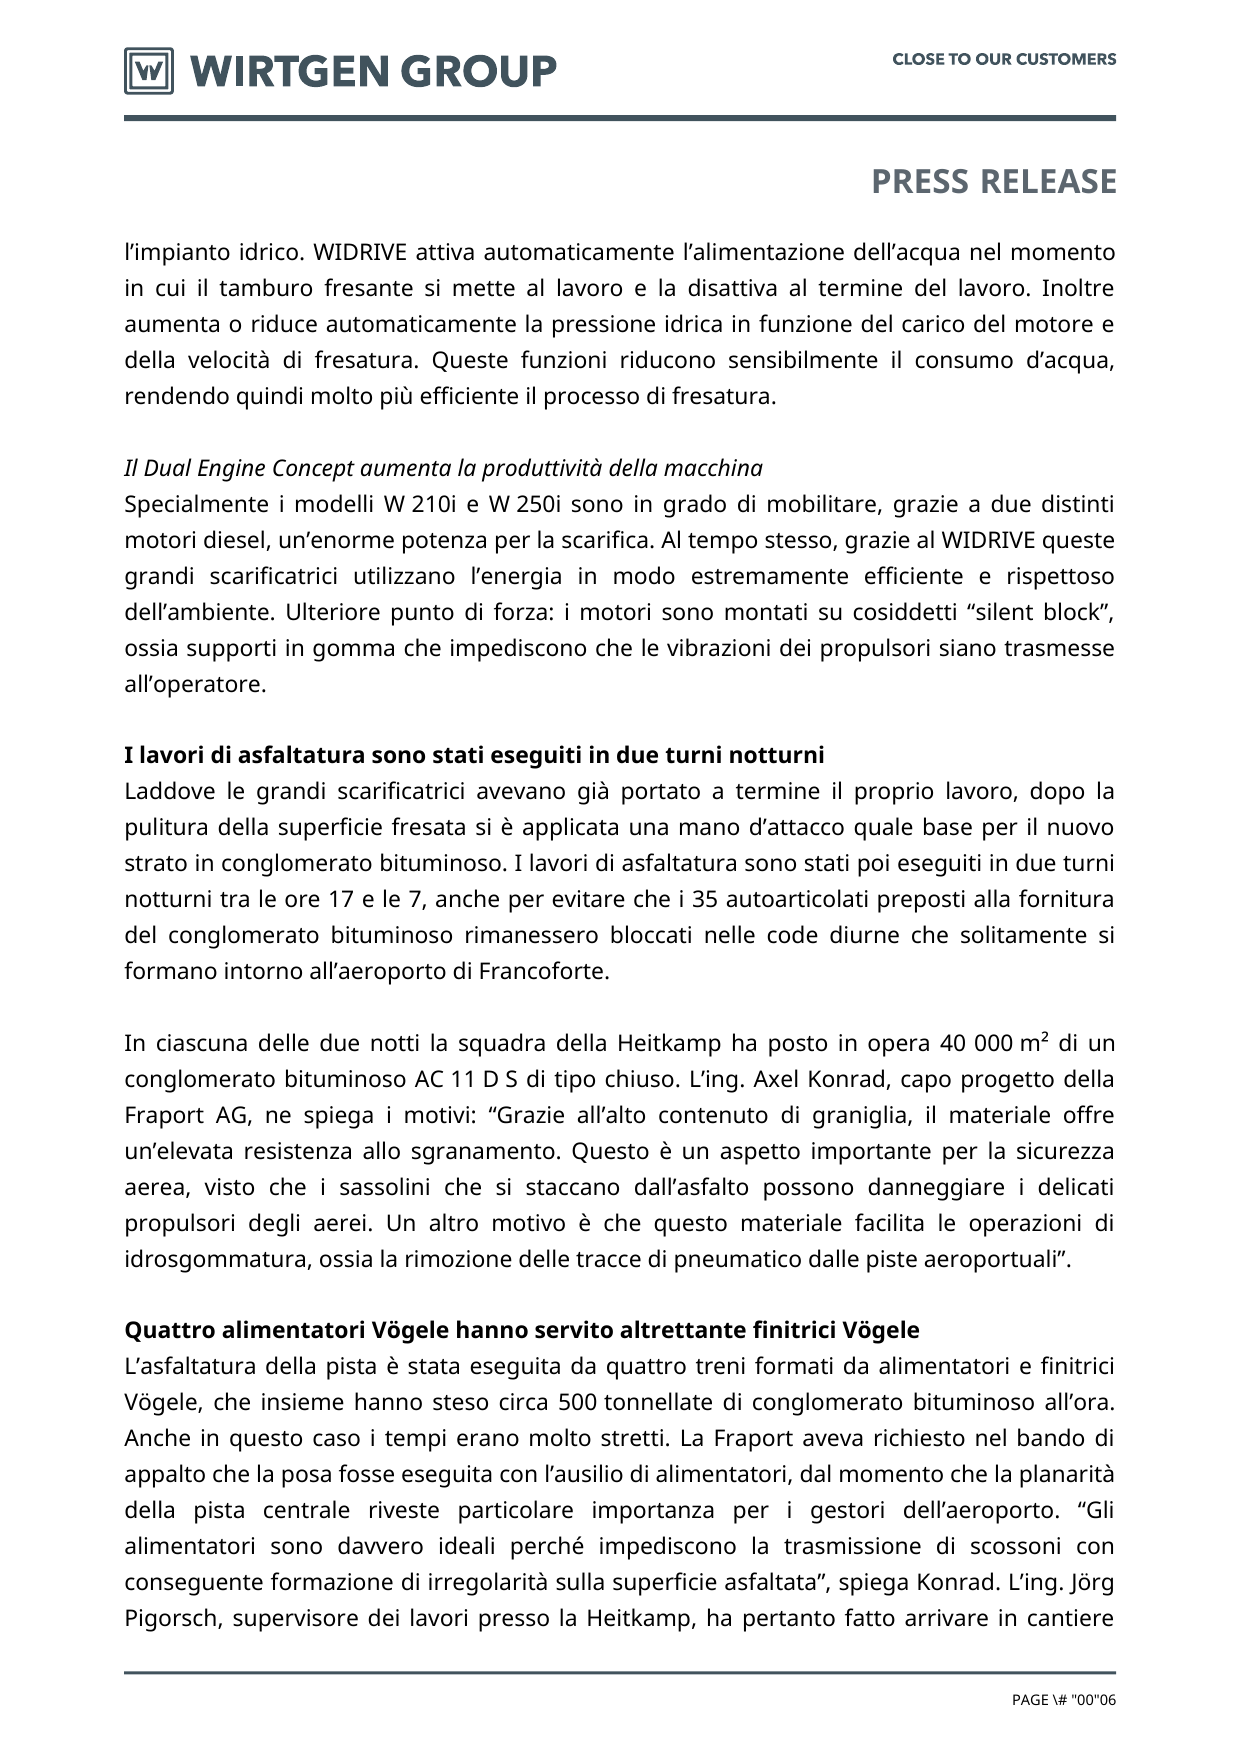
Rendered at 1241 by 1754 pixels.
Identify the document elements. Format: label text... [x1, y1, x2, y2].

text Specialmente i modelli W 210i e W 250i sono in grado di mobilitare, grazie a due distinti motori diesel, un’enorme potenza per la scarifica. Al tempo stesso, grazie al WIDRIVE queste grandi scarificatrici utilizzano l’energia in modo estremamente efficiente e rispettoso dell’ambiente. Ulteriore punto di forza: i motori sono montati su cosiddetti “silent block”, ossia supporti in gomma che impediscono che le vibrazioni dei propulsori siano trasmesse all’operatore. [124, 488, 1116, 699]
text Laddove le grandi scarificatrici avevano già portato a termine il proprio lavoro, dopo la pulitura della superficie fresata si è applicata una mano d’attacco quale base per il nuovo strato in conglomerato bituminoso. I lavori di asfaltatura sono stati poi eseguiti in due turni notturni tra le ore 17 e le 7, anche per evitare che i 35 autoarticolati preposti alla fornitura del conglomerato bituminoso rimanessero bloccati nelle code diurne che solitamente si formano intorno all’aeroporto di Francoforte. [124, 775, 1116, 986]
text I lavori di asfaltatura sono stati eseguiti in due turni notturni [124, 739, 1116, 771]
text In ciascuna delle due notti la squadra della Heitkamp ha posto in opera 40 000 m² di un conglomerato bituminoso AC 11 D S di tipo chiuso. L’ing. Axel Konrad, capo progetto della Fraport AG, ne spiega i motivi: “Grazie all’alto contenuto di graniglia, il materiale offre un’elevata resistenza allo sgranamento. Questo è un aspetto importante per la sicurezza aerea, visto che i sassolini che si staccano dall’asfalto possono danneggiare i delicati propulsori degli aerei. Un altro motivo è che questo materiale facilita le operazioni di idrosgommatura, ossia la rimozione delle tracce di pneumatico dalle piste aeroportuali”. [124, 1027, 1116, 1274]
text Quattro alimentatori Vögele hanno servito altrettante finitrici Vögele [124, 1314, 1116, 1346]
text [124, 236, 1116, 411]
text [124, 1350, 1116, 1633]
text Il Dual Engine Concept aumenta la produttività della macchina [124, 452, 1116, 483]
